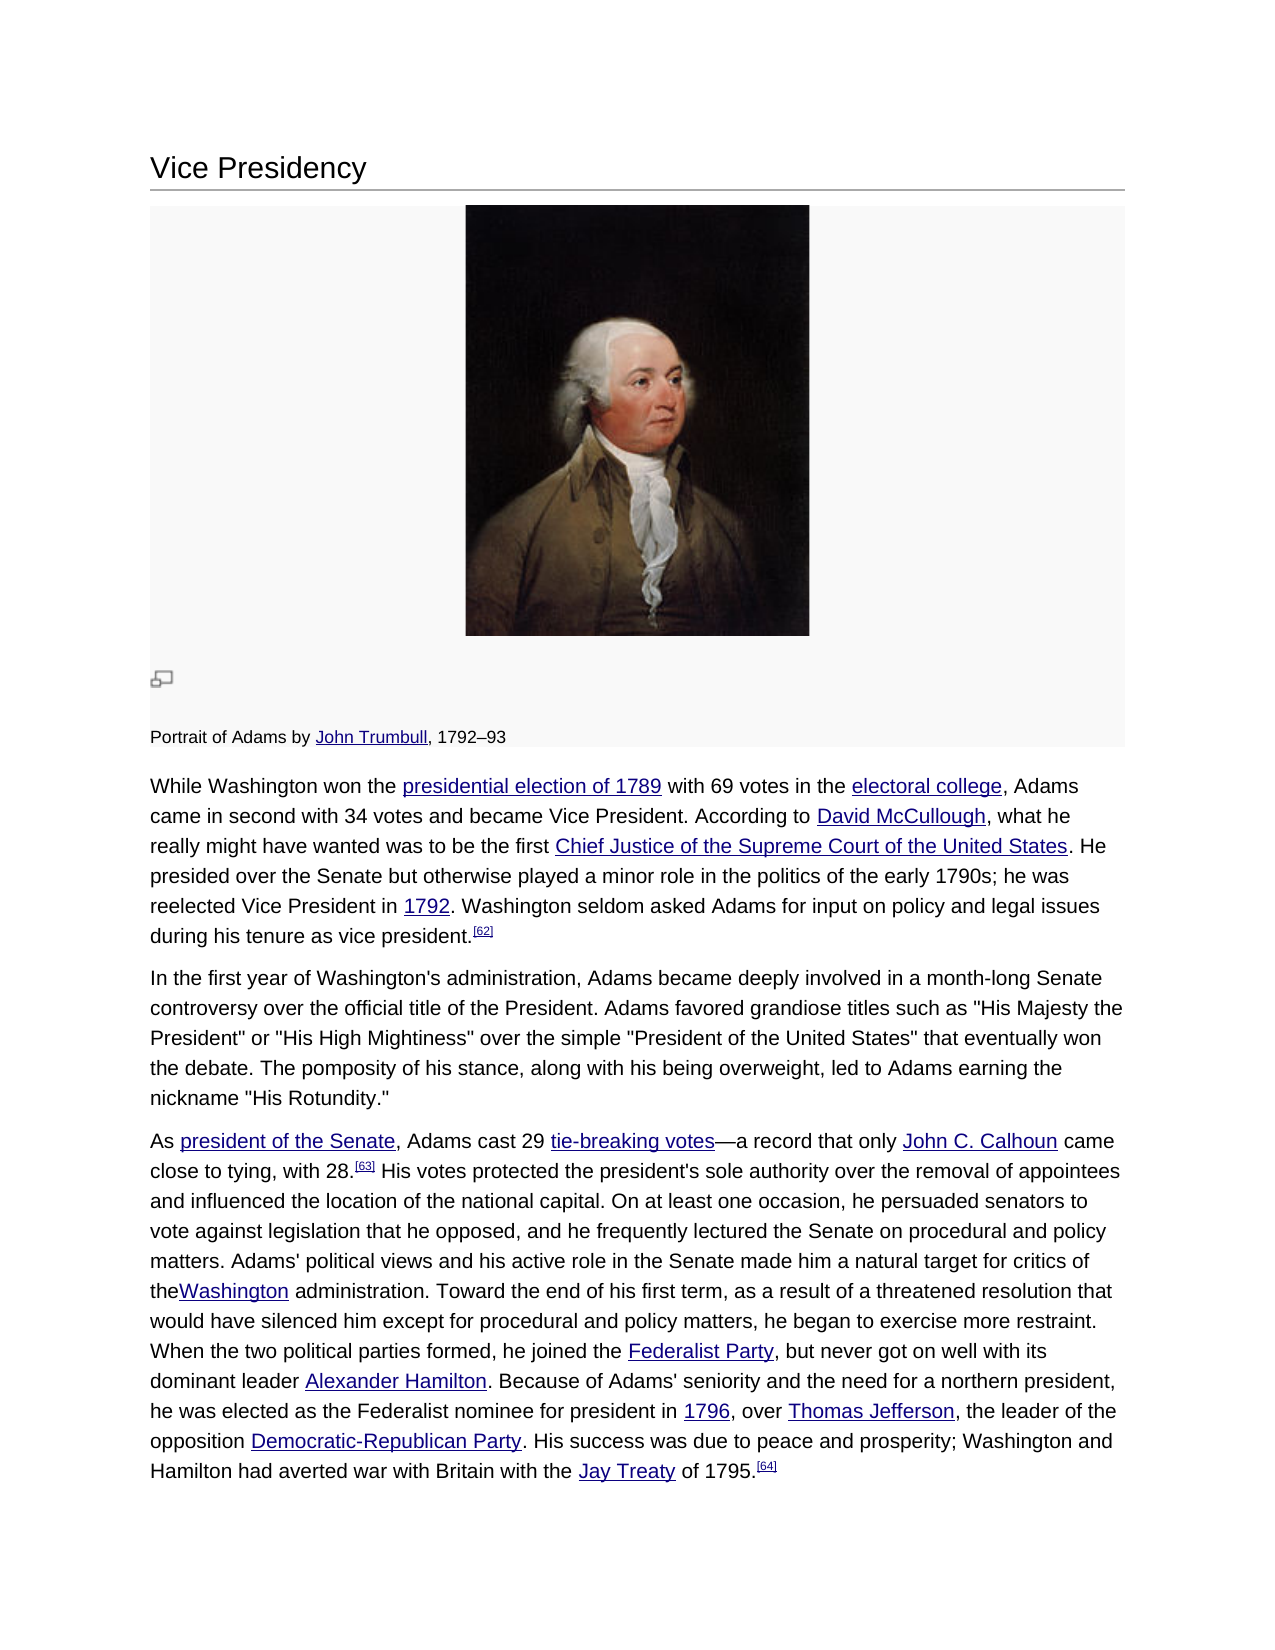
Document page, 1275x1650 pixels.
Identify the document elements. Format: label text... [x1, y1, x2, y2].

picture [150, 670, 174, 688]
subtitle Vice Presidency [150, 150, 1125, 189]
text While Washington won the presidential election of 1789 with 69 votes in the electoral college, Adams came in second with 34 votes and became Vice President. According to David McCullough, what he really might have wanted was to be the first Chief Justice of the Supreme Court of the United States. He presided over the Senate but otherwise played a minor role in the politics of the early 1790s; he was reelected Vice President in 1792. Washington seldom asked Adams for input on policy and legal issues during his tenure as vice president.[62] [150, 768, 1125, 948]
picture [465, 205, 810, 636]
text Portrait of Adams by John Trumbull, 1792–93 [150, 712, 1125, 747]
text As president of the Senate, Adams cast 29 tie-breaking votes—a record that only John C. Calhoun came close to tying, with 28.[63] His votes protected the president's sole authority over the removal of appointees and influenced the location of the national capital. On at least one occasion, he persuaded senators to vote against legislation that he opposed, and he frequently lectured the Senate on procedural and policy matters. Adams' political views and his active role in the Senate made him a natural target for critics of theWashington administration. Toward the end of his first term, as a result of a threatened resolution that would have silenced him except for procedural and policy matters, he began to exercise more restraint. When the two political parties formed, he joined the Federalist Party, but never got on well with its dominant leader Alexander Hamilton. Because of Adams' seniority and the need for a northern president, he was elected as the Federalist nominee for president in 1796, over Thomas Jefferson, the leader of the opposition Democratic-Republican Party. His success was due to peace and prosperity; Washington and Hamilton had averted war with Britain with the Jay Treaty of 1795.[64] [150, 1123, 1125, 1483]
text In the first year of Washington's administration, Adams became deeply involved in a month-long Senate controversy over the official title of the President. Adams favored grandiose titles such as "His Majesty the President" or "His High Mightiness" over the simple "President of the United States" that eventually won the debate. The pomposity of his stance, along with his being overweight, led to Adams earning the nickname "His Rotundity." [150, 960, 1125, 1110]
